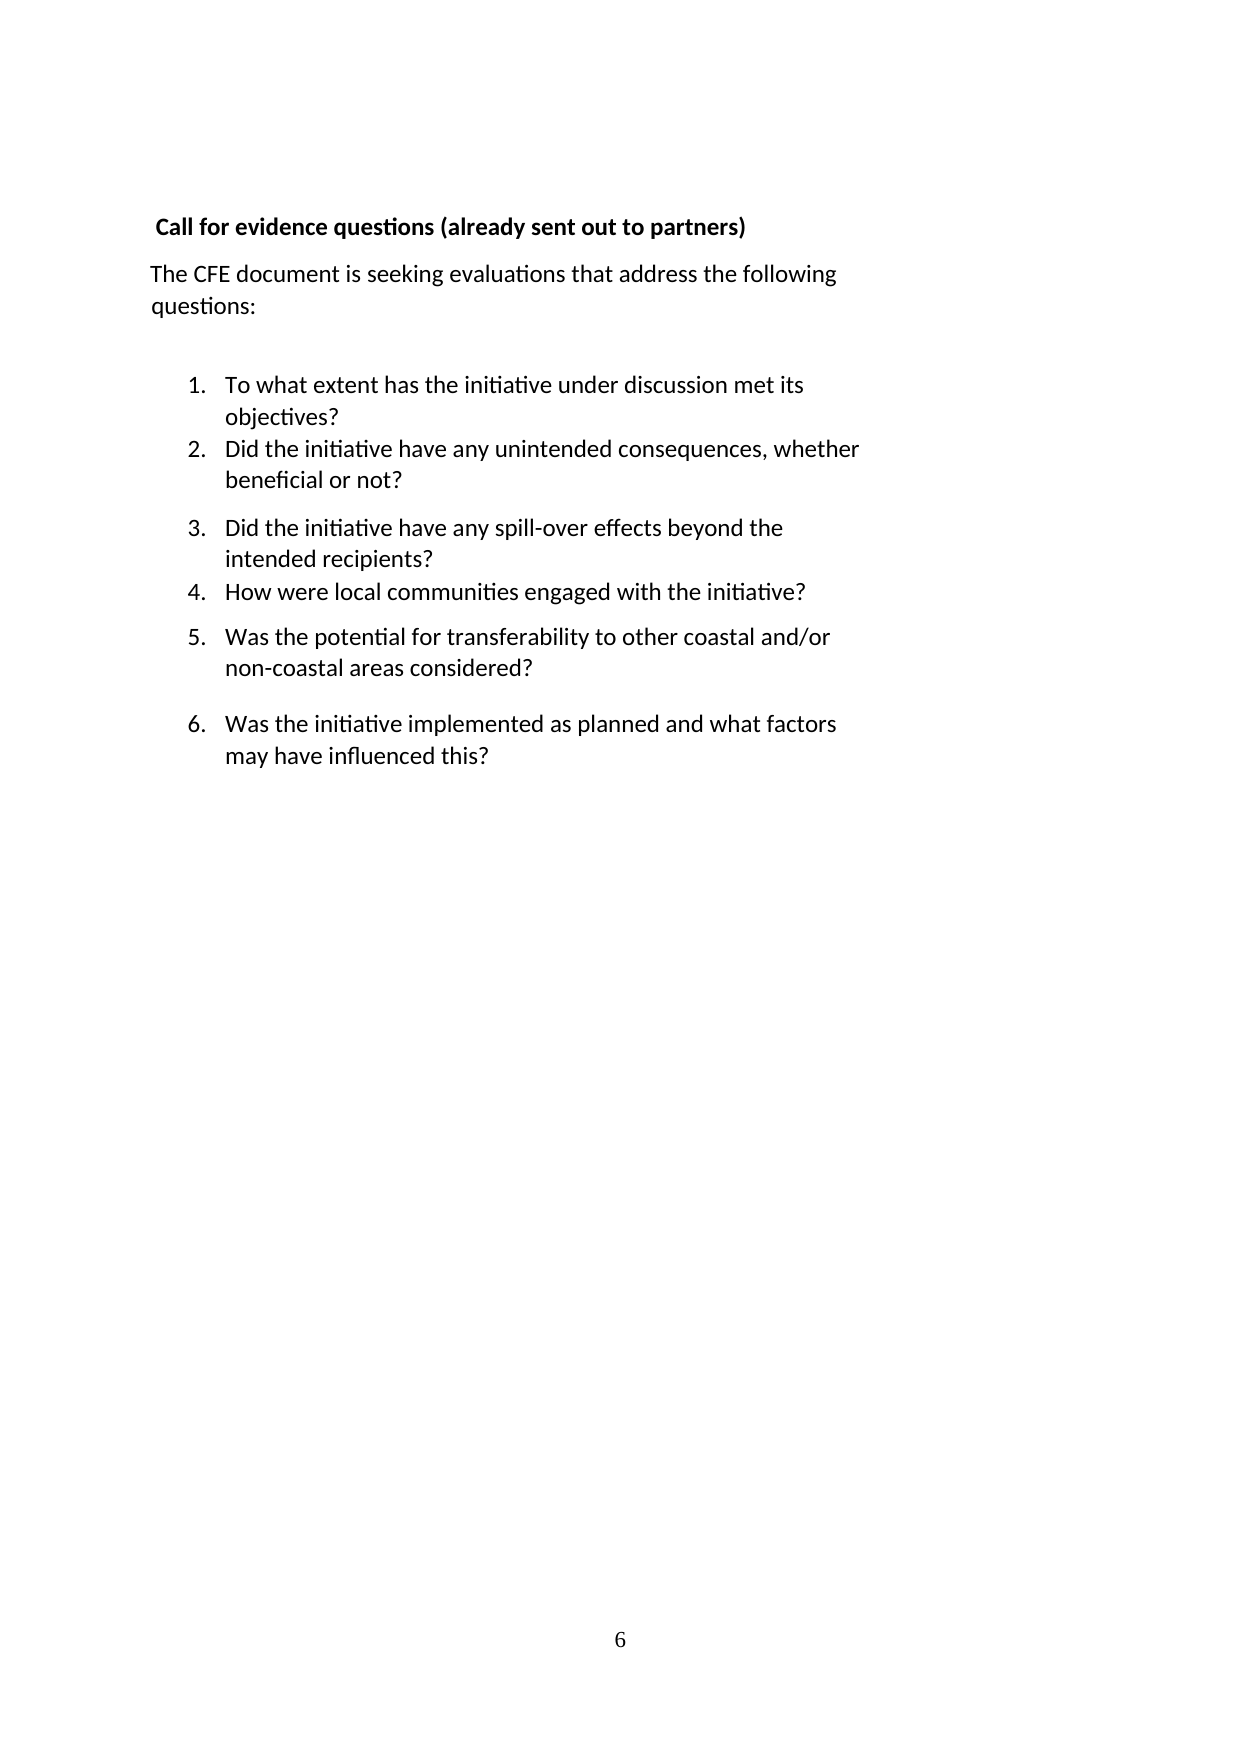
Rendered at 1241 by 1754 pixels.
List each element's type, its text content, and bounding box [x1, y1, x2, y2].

text Call for evidence questions (already sent out to partners) [150, 211, 872, 242]
list Did the initiative have any unintended consequences, whether beneficial or not? [187, 433, 872, 495]
text The CFE document is seeking evaluations that address the following questions: [150, 258, 872, 320]
list How were local communities engaged with the initiative? [187, 576, 872, 607]
list Was the potential for transferability to other coastal and/or non-coastal areas considered? [187, 621, 872, 683]
list Was the initiative implemented as planned and what factors may have influenced this? [187, 709, 872, 771]
list To what extent has the initiative under discussion met its objectives? [187, 370, 872, 432]
list Did the initiative have any spill-over effects beyond the intended recipients? [187, 512, 872, 574]
